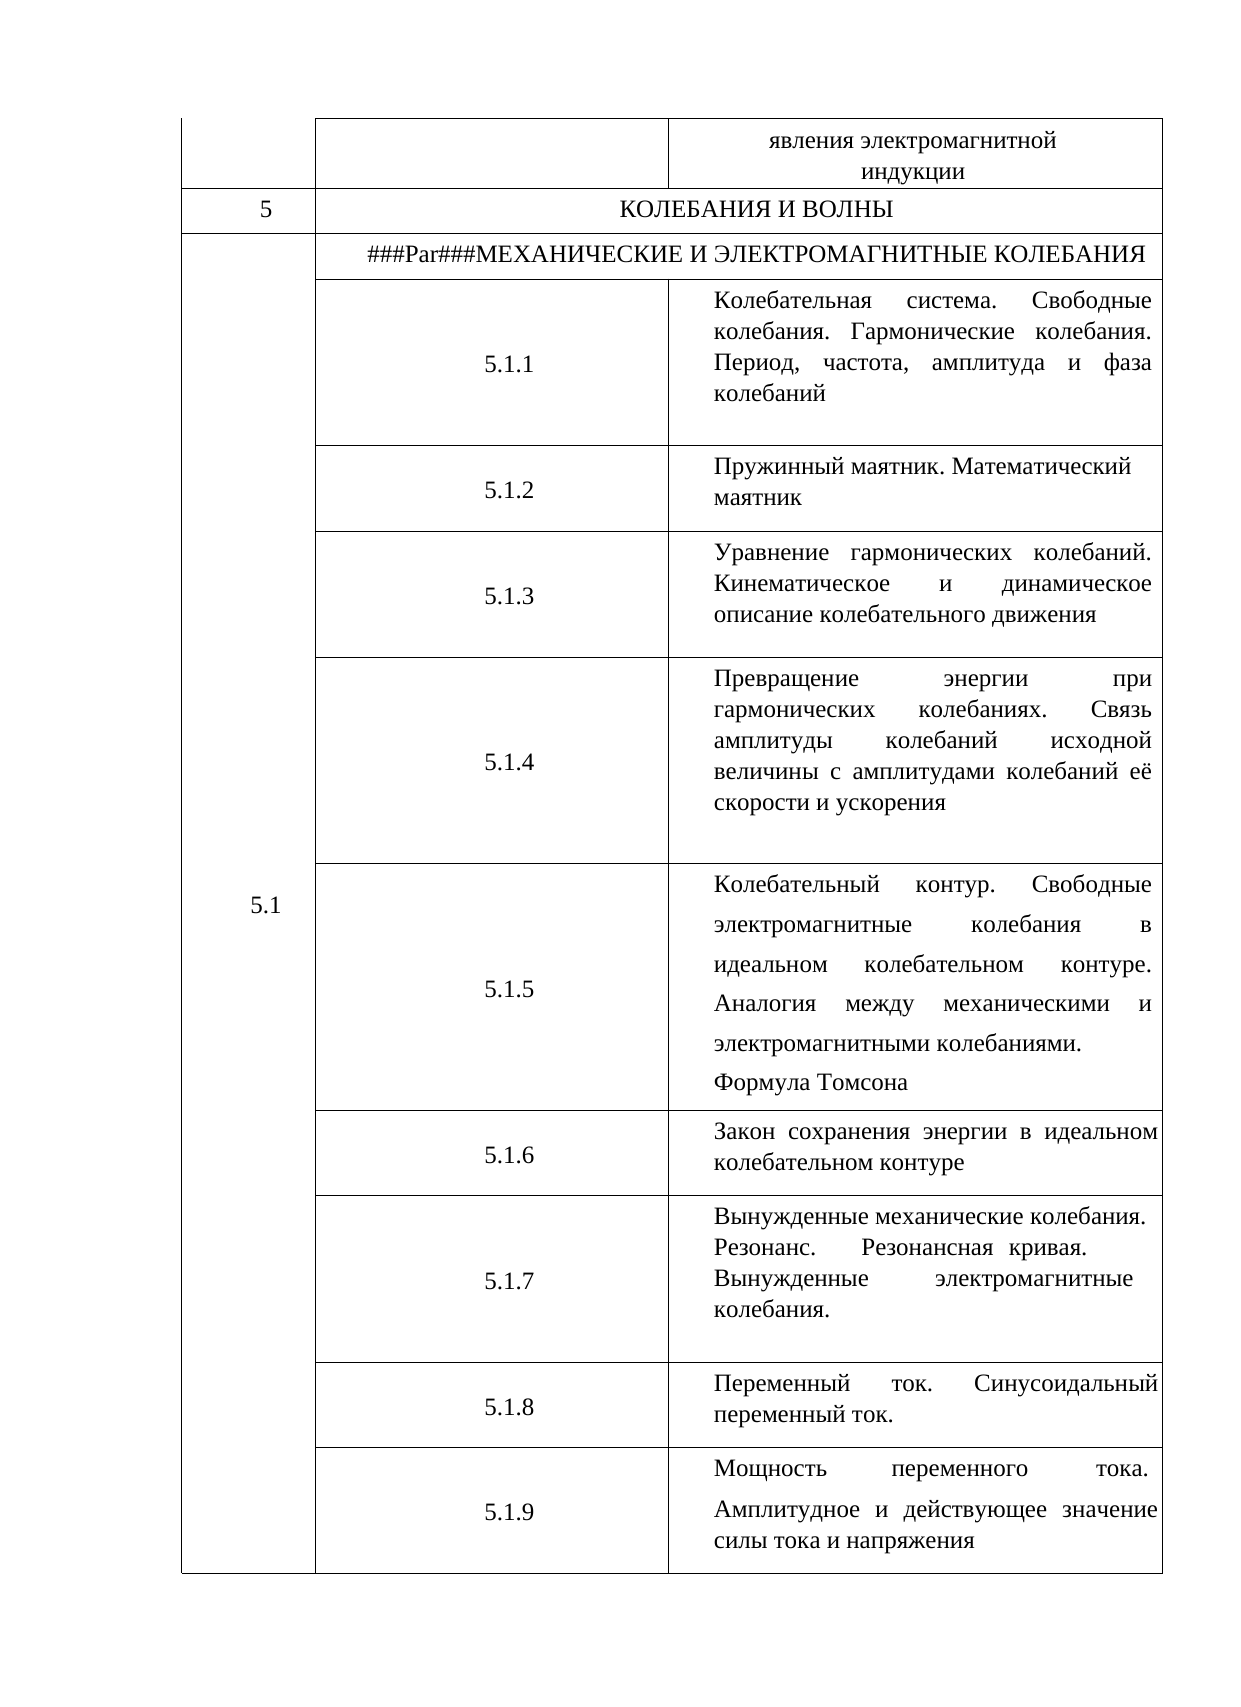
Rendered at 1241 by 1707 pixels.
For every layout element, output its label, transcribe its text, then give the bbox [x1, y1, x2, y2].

table_cell КОЛЕБАНИЯ И ВОЛНЫ [316, 189, 1162, 233]
table_header [182, 118, 315, 187]
table_header [316, 119, 668, 187]
table_cell 5 [182, 189, 315, 233]
table_header явления электромагнитной индукции [669, 119, 1162, 187]
table_cell Колебательный контур. Свободные электромагнитные колебания в идеальном колебательном контуре. Аналогия между механическими и электромагнитными колебаниями. Формула Томсона [669, 864, 1162, 1109]
table_cell 5.1.2 [316, 446, 668, 531]
table_cell Превращение энергии при гармонических колебаниях. Связь амплитуды колебаний исходной величины с амплитудами колебаний её скорости и ускорения [669, 658, 1162, 863]
table_cell Вынужденные механические колебания. Резонанс. Резонансная кривая. Вынужденные электромагнитные колебания. [669, 1196, 1162, 1361]
table_cell 5.1 [182, 234, 315, 1572]
table_cell 5.1.4 [316, 658, 668, 863]
table_cell Закон сохранения энергии в идеальном колебательном контуре [669, 1111, 1162, 1195]
table_cell 5.1.5 [316, 864, 668, 1109]
table_cell 5.1.9 [316, 1448, 668, 1572]
table_cell 5.1.3 [316, 532, 668, 657]
table_cell 5.1.6 [316, 1111, 668, 1195]
table_cell 5.1.7 [316, 1196, 668, 1361]
table_cell Переменный ток. Синусоидальный переменный ток. [669, 1363, 1162, 1447]
table_cell 5.1.1 [316, 280, 668, 444]
table_cell Мощность переменного тока. Амплитудное и действующее значение силы тока и напряжения [669, 1448, 1162, 1572]
table_cell Уравнение гармонических колебаний. Кинематическое и динамическое описание колебательного движения [669, 532, 1162, 657]
table_cell ###Par###МЕХАНИЧЕСКИЕ И ЭЛЕКТРОМАГНИТНЫЕ КОЛЕБАНИЯ [316, 234, 1162, 278]
table_cell 5.1.8 [316, 1363, 668, 1447]
table_cell Колебательная система. Свободные колебания. Гармонические колебания. Период, частота, амплитуда и фаза колебаний [669, 280, 1162, 444]
table_cell Пружинный маятник. Математический маятник [669, 446, 1162, 531]
